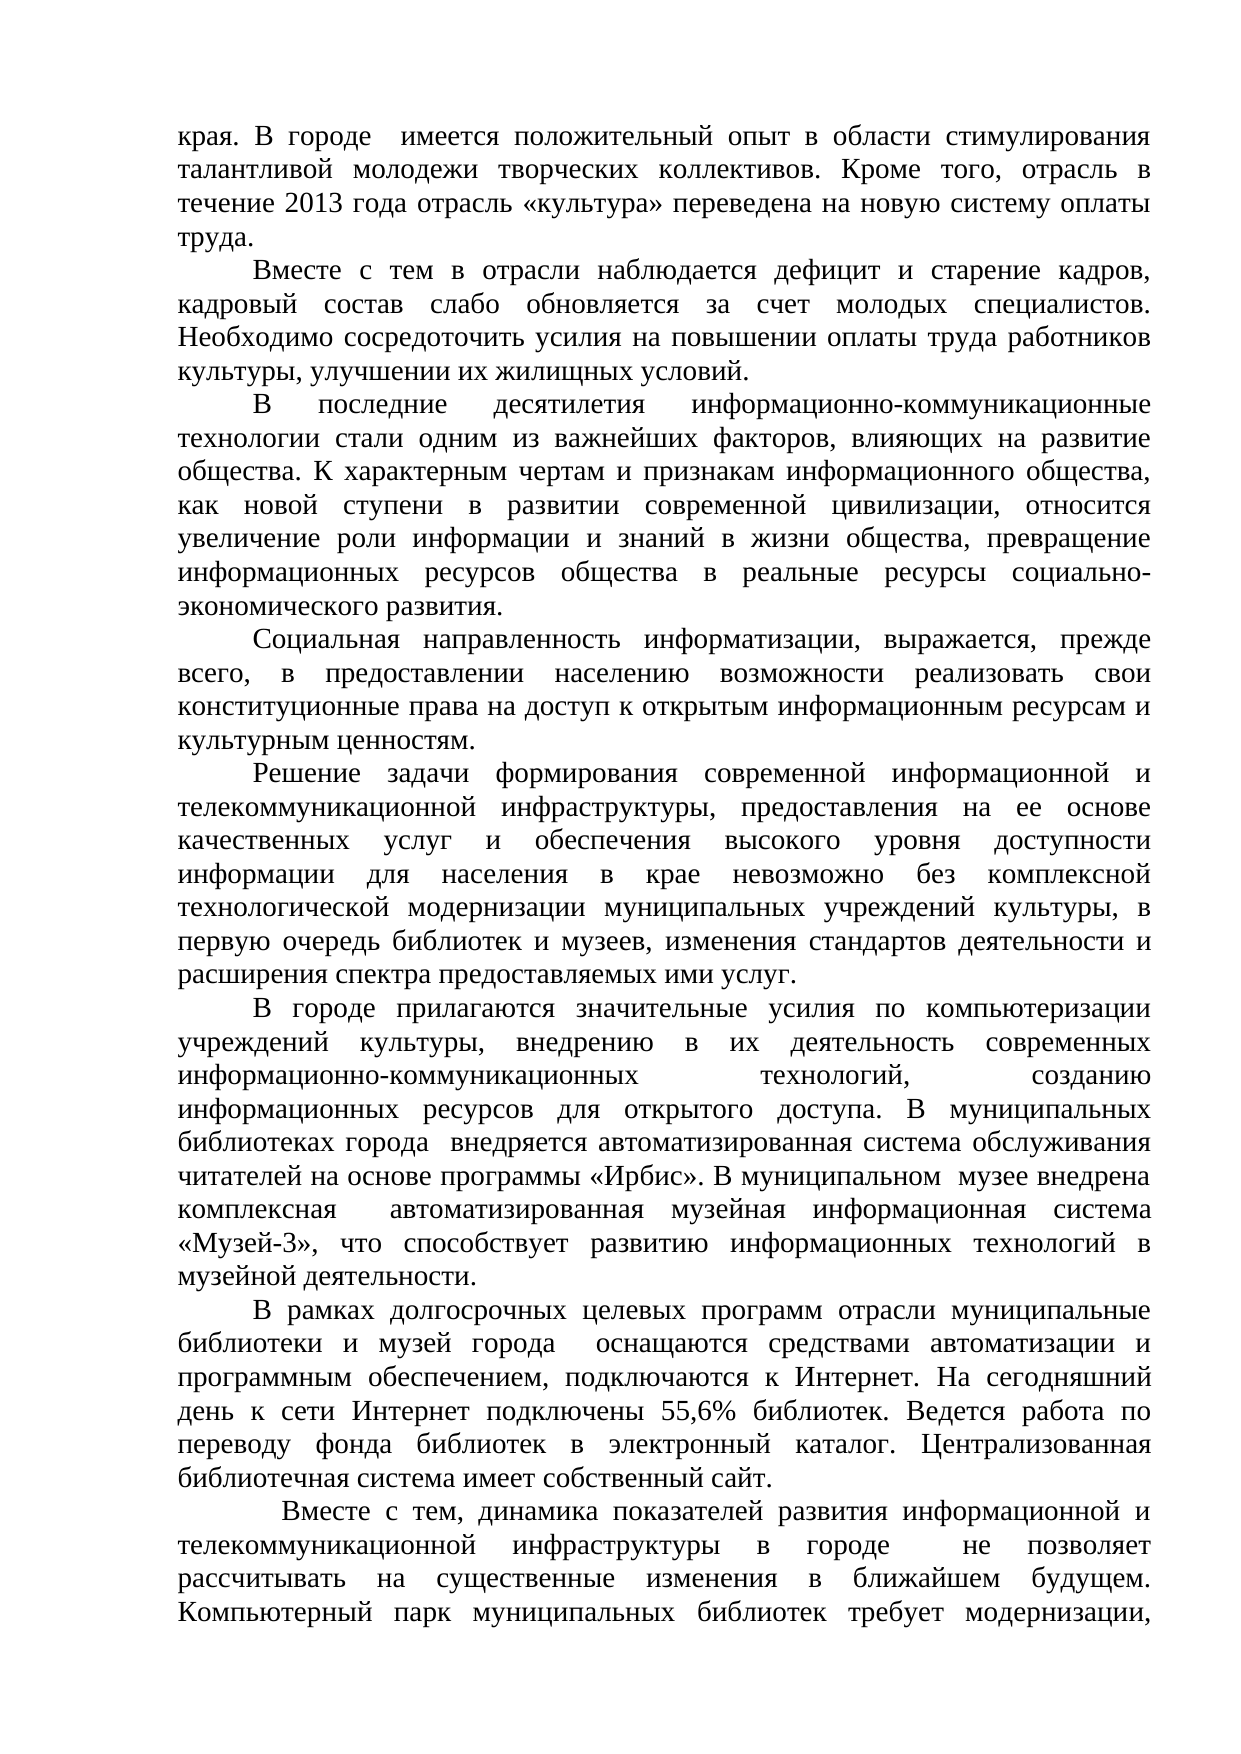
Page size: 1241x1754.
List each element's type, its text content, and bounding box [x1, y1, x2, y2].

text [177, 118, 1152, 252]
text В рамках долгосрочных целевых программ отрасли муниципальные библиотеки и музей города оснащаются средствами автоматизации и программным обеспечением, подключаются к Интернет. На сегодняшний день к сети Интернет подключены 55,6% библиотек. Ведется работа по переводу фонда библиотек в электронный каталог. Централизованная библиотечная система имеет собственный сайт. [177, 1292, 1152, 1493]
text Социальная направленность информатизации, выражается, прежде всего, в предоставлении населению возможности реализовать свои конституционные права на доступ к открытым информационным ресурсам и культурным ценностям. [177, 621, 1152, 755]
text Вместе с тем в отрасли наблюдается дефицит и старение кадров, кадровый состав слабо обновляется за счет молодых специалистов. Необходимо сосредоточить усилия на повышении оплаты труда работников культуры, улучшении их жилищных условий. [177, 252, 1152, 386]
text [177, 1493, 1152, 1627]
text В городе прилагаются значительные усилия по компьютеризации учреждений культуры, внедрению в их деятельность современных информационно-коммуникационных технологий, созданию информационных ресурсов для открытого доступа. В муниципальных библиотеках города внедряется автоматизированная система обслуживания читателей на основе программы «Ирбис». В муниципальном музее внедрена комплексная автоматизированная музейная информационная система «Музей-3», что способствует развитию информационных технологий в музейной деятельности. [177, 990, 1152, 1292]
text В последние десятилетия информационно-коммуникационные технологии стали одним из важнейших факторов, влияющих на развитие общества. К характерным чертам и признакам информационного общества, как новой ступени в развитии современной цивилизации, относится увеличение роли информации и знаний в жизни общества, превращение информационных ресурсов общества в реальные ресурсы социально-экономического развития. [177, 386, 1152, 621]
text Решение задачи формирования современной информационной и телекоммуникационной инфраструктуры, предоставления на ее основе качественных услуг и обеспечения высокого уровня доступности информации для населения в крае невозможно без комплексной технологической модернизации муниципальных учреждений культуры, в первую очередь библиотек и музеев, изменения стандартов деятельности и расширения спектра предоставляемых ими услуг. [177, 755, 1152, 990]
